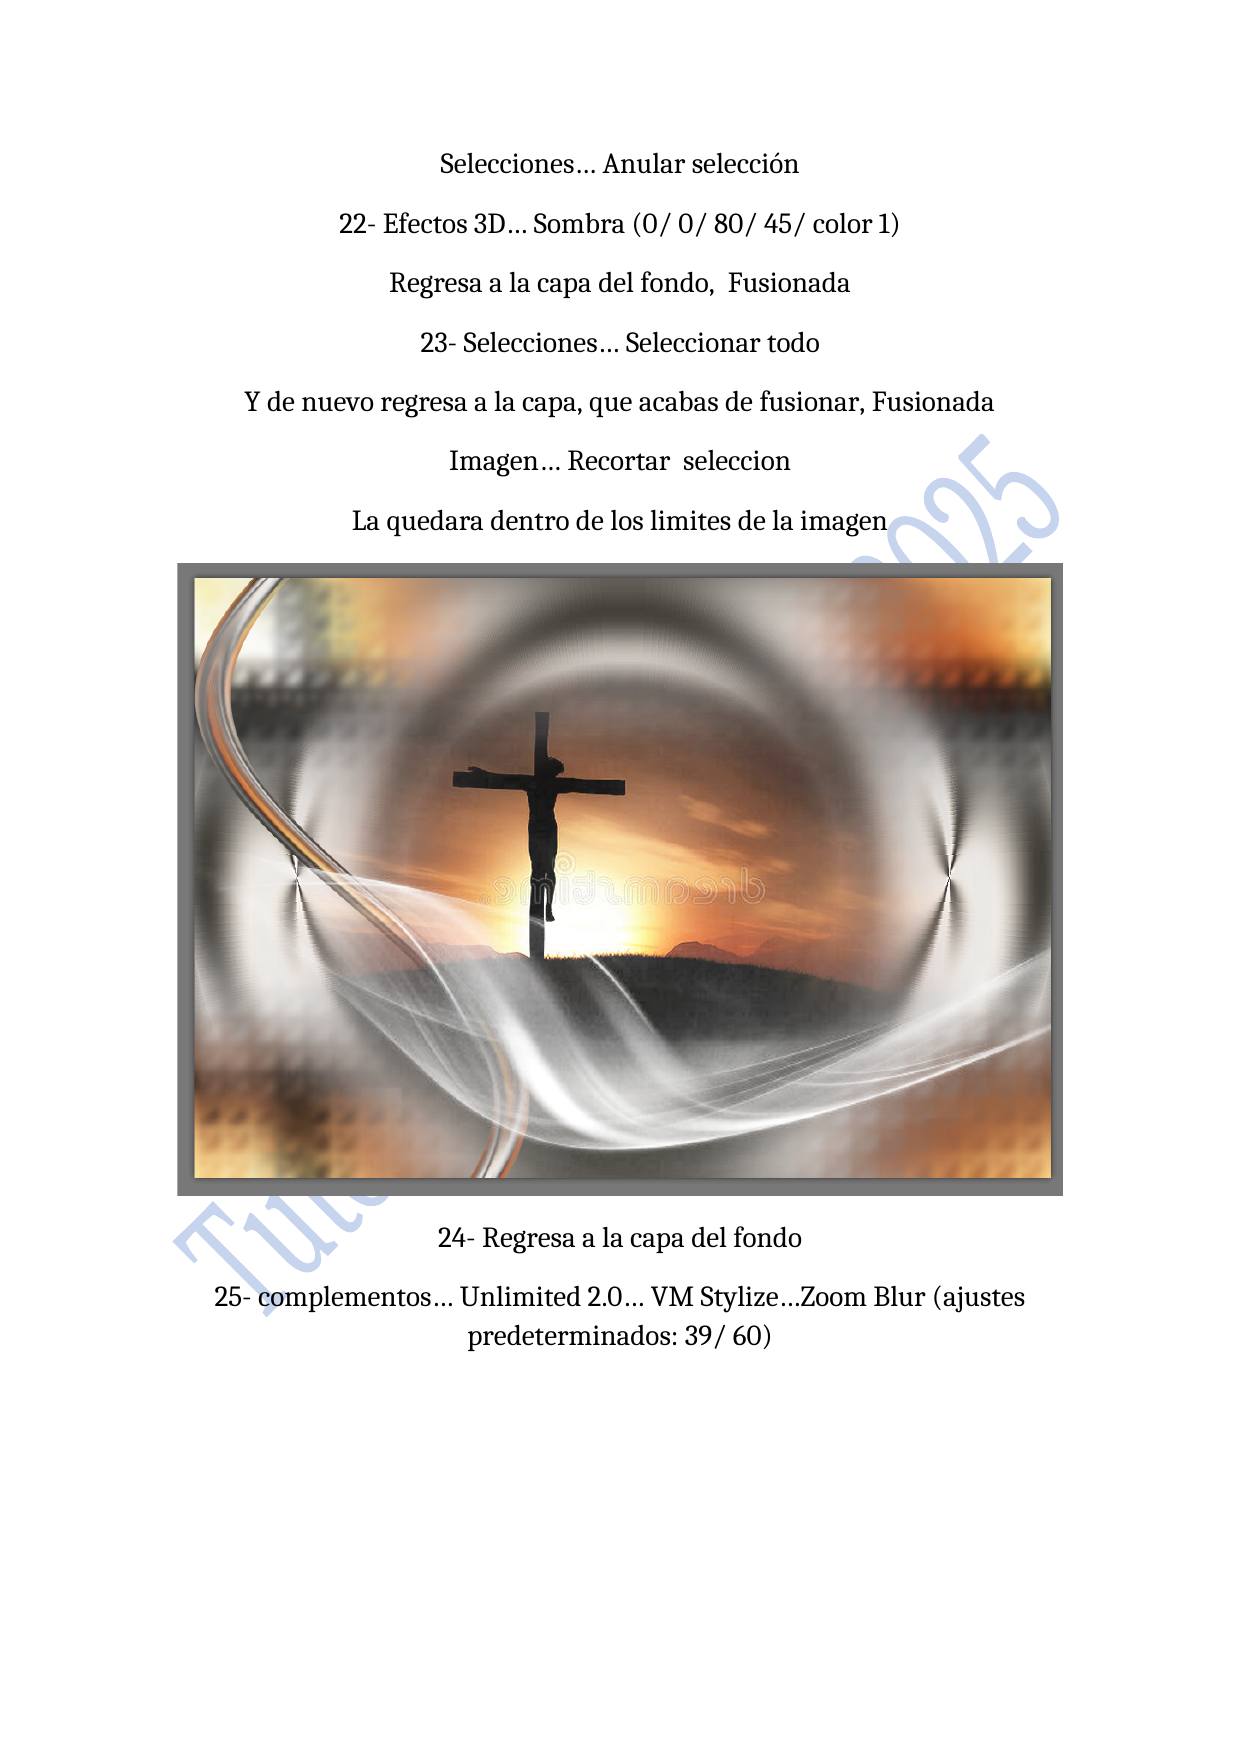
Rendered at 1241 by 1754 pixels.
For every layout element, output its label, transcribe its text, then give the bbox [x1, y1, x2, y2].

text Regresa a la capa del fondo, Fusionada [177, 266, 1063, 300]
text 23- Selecciones… Seleccionar todo [177, 326, 1063, 359]
text 24- Regresa a la capa del fondo [177, 1221, 1063, 1254]
text Selecciones… Anular selección [177, 148, 1063, 181]
text 25- complementos… Unlimited 2.0… VM Stylize…Zoom Blur (ajustes predeterminados: 39/ 60) [177, 1280, 1063, 1352]
text 22- Efectos 3D… Sombra (0/ 0/ 80/ 45/ color 1) [177, 207, 1063, 241]
text La quedara dentro de los limites de la imagen [177, 504, 1063, 537]
text Imagen… Recortar seleccion [177, 444, 1063, 478]
picture [177, 563, 1063, 1196]
text Y de nuevo regresa a la capa, que acabas de fusionar, Fusionada [177, 385, 1063, 419]
